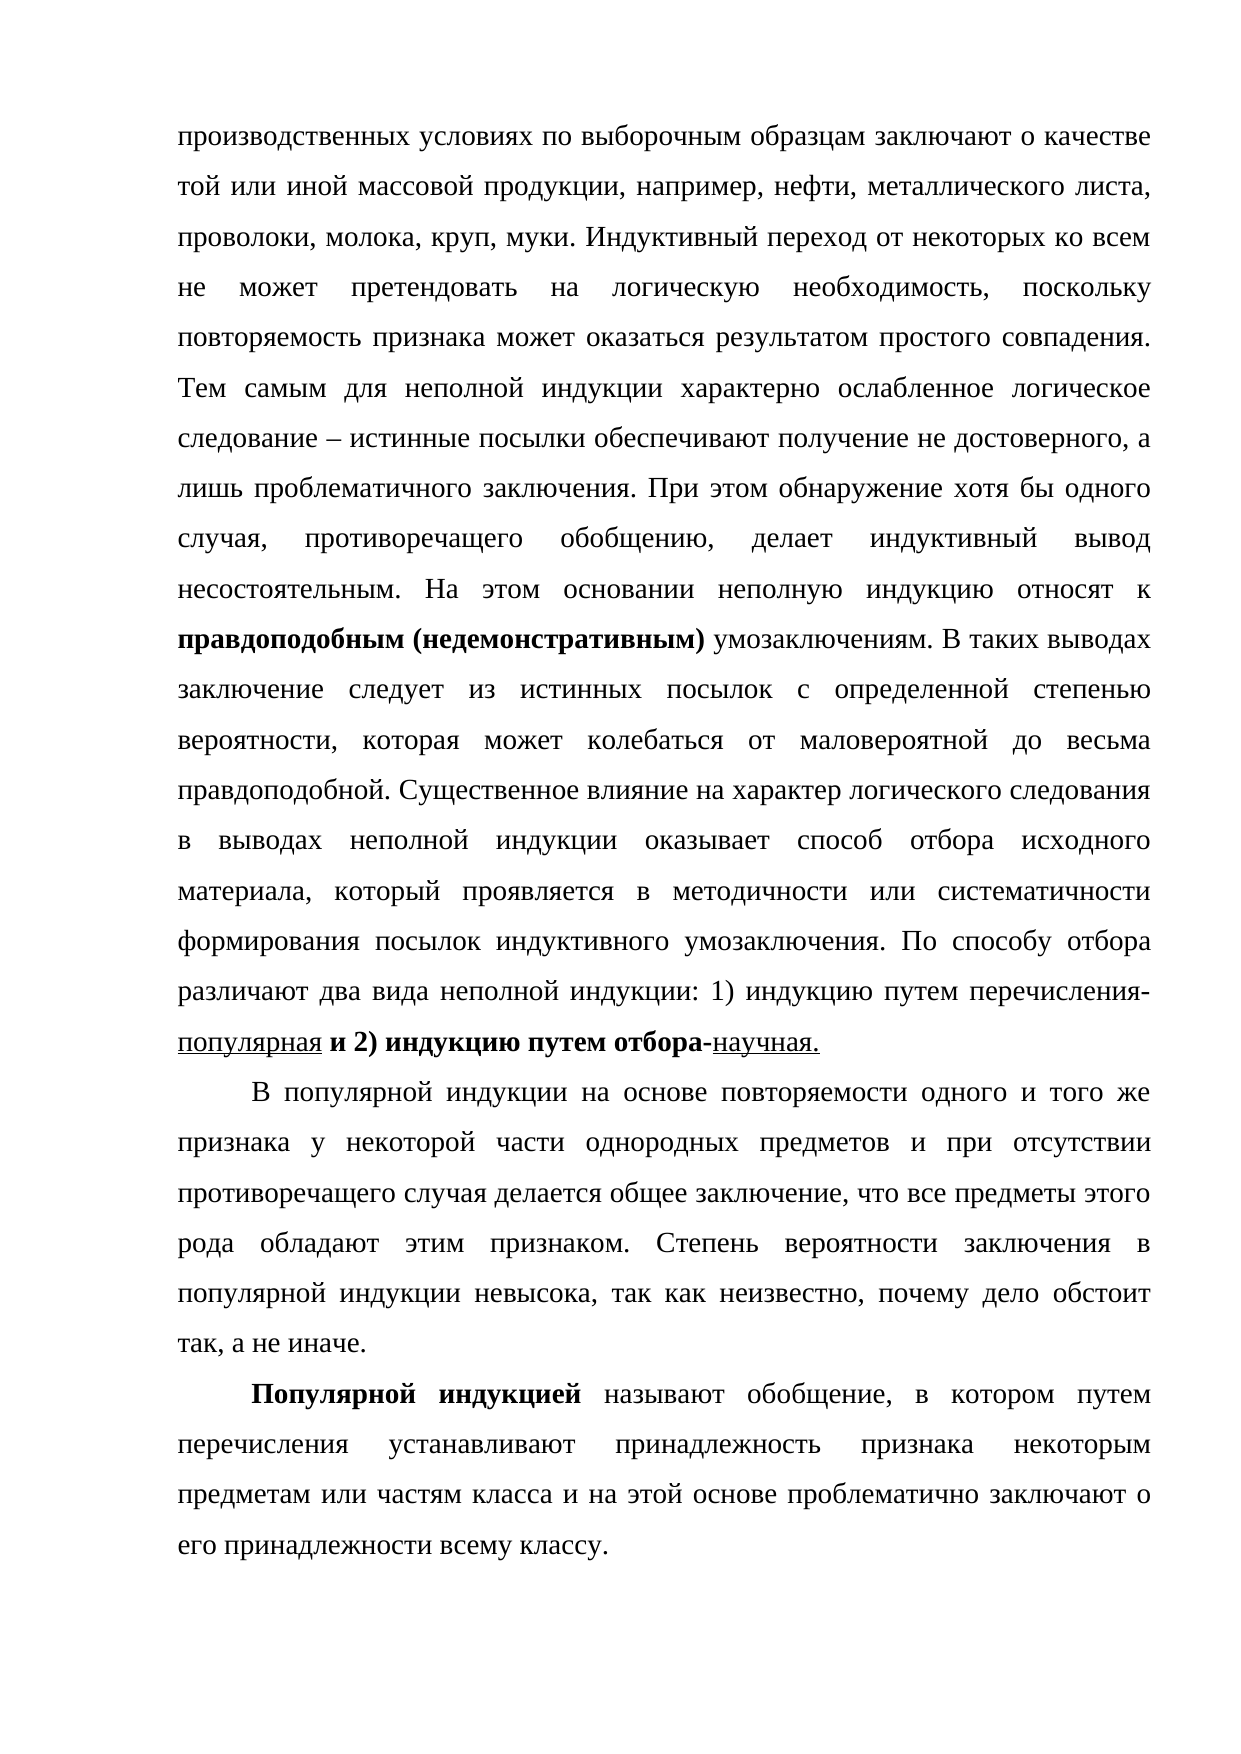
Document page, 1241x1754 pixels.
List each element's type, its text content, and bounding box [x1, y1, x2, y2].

text В популярной индукции на основе повторяемости одного и того же признака у некоторой части однородных предметов и при отсутствии противоречащего случая делается общее заключение, что все предметы этого рода обладают этим признаком. Степень вероятности заключения в популярной индукции невысока, так как неизвестно, почему дело обстоит так, а не иначе. [177, 1074, 1152, 1359]
text Популярной индукцией называют обобщение, в котором путем перечисления устанавливают принадлежность признака некоторым предметам или частям класса и на этой основе проблематично заключают о его принадлежности всему классу. [177, 1376, 1152, 1560]
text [177, 118, 1152, 1057]
